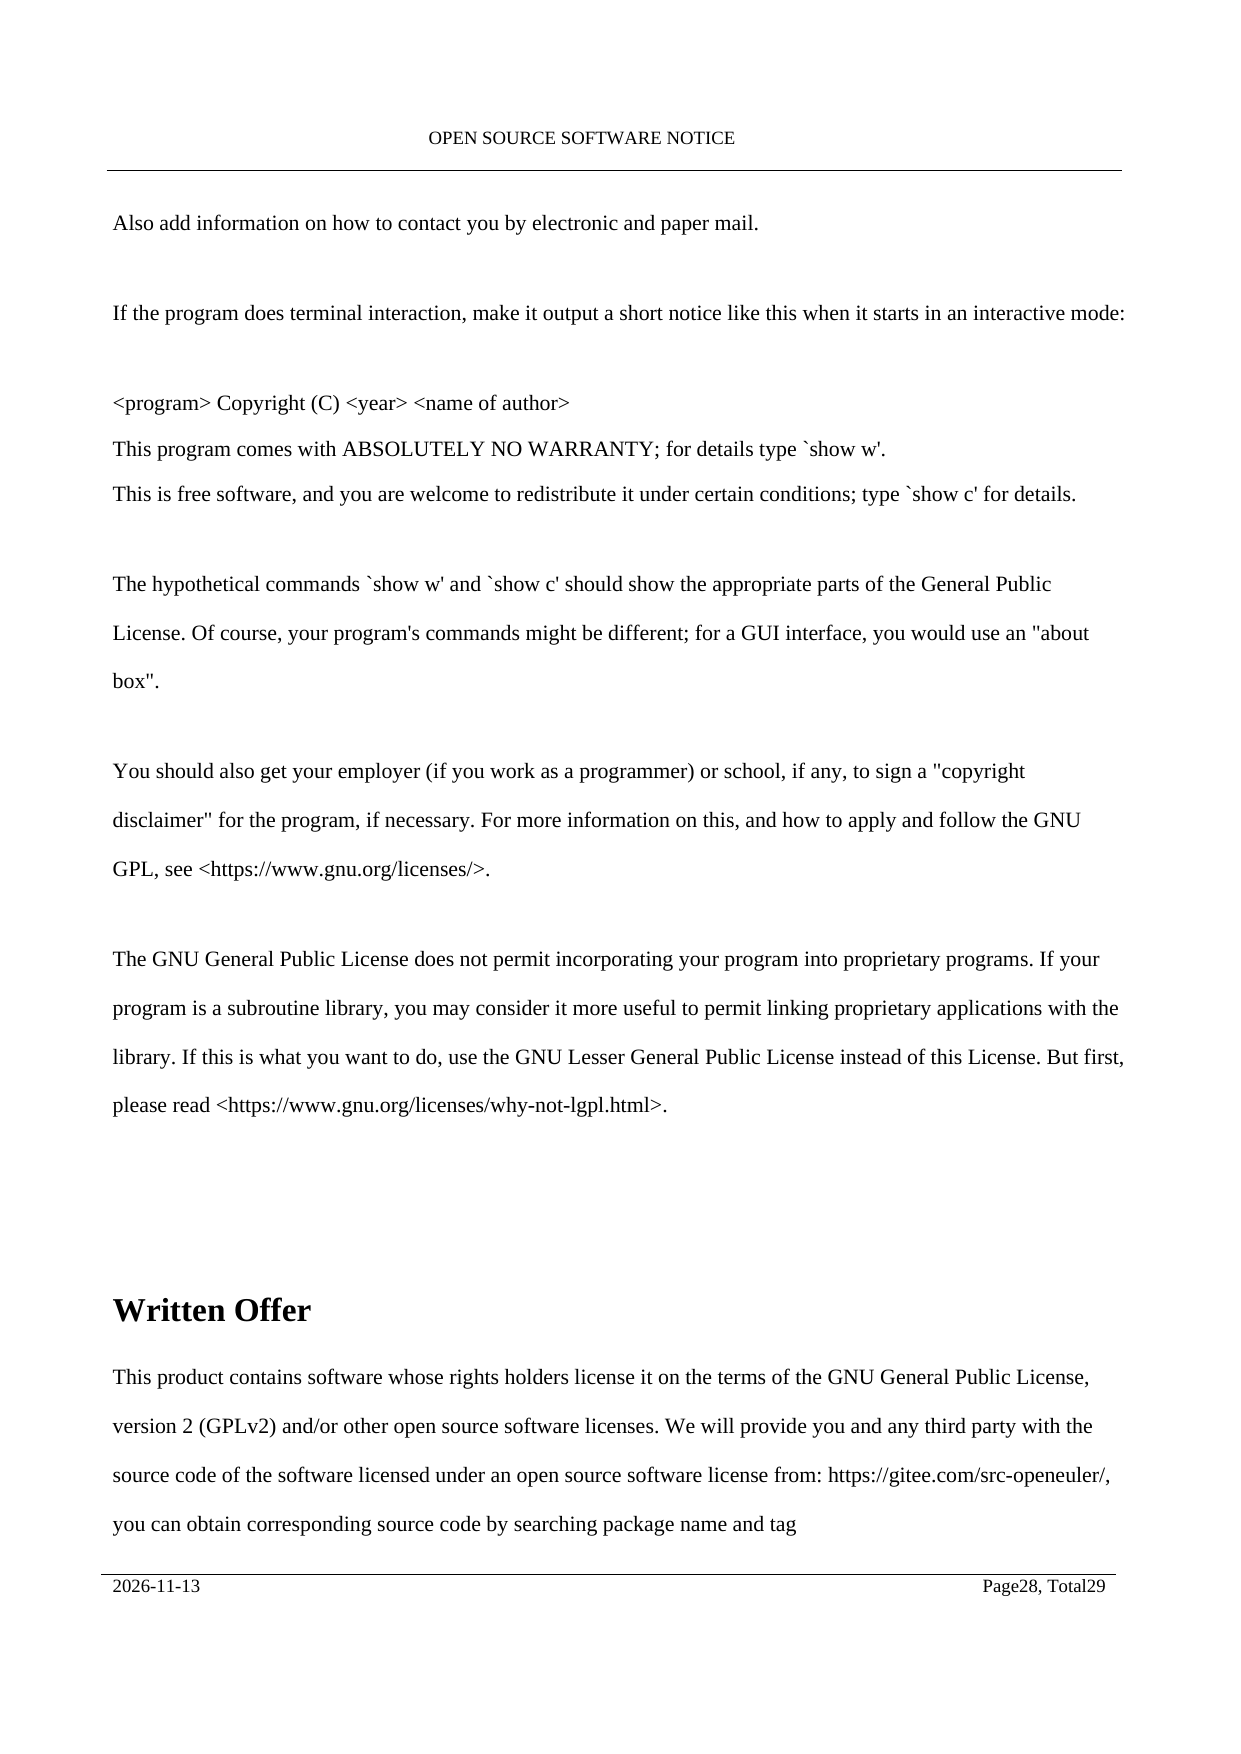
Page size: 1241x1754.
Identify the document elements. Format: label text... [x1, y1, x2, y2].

text The GNU General Public License does not permit incorporating your program into proprietary programs. If your program is a subroutine library, you may consider it more useful to permit linking proprietary applications with the library. If this is what you want to do, use the GNU Lesser General Public License instead of this License. But first, please read <https://www.gnu.org/licenses/why-not-lgpl.html>. [112, 943, 1128, 1121]
text The hypothetical commands `show w' and `show c' should show the appropriate parts of the General Public License. Of course, your program's commands might be different; for a GUI interface, you would use an "about box". [112, 567, 1128, 697]
text This is free software, and you are welcome to redistribute it under certain conditions; type `show c' for details. [112, 477, 1128, 509]
text This program comes with ABSOLUTELY NO WARRANTY; for details type `show w'. [112, 432, 1128, 464]
text If the program does terminal interaction, make it output a short notice like this when it starts in an interactive mode: [112, 297, 1128, 329]
text This product contains software whose rights holders license it on the terms of the GNU General Public License, version 2 (GPLv2) and/or other open source software licenses. We will provide you and any third party with the source code of the software licensed under an open source software license from: https://gitee.com/src-openeuler/, you can obtain corresponding source code by searching package name and tag [112, 1361, 1128, 1539]
text Also add information on how to contact you by electronic and paper mail. [112, 206, 1128, 239]
text You should also get your employer (if you work as a programmer) or school, if any, to sign a "copyright disclaimer" for the program, if necessary. For more information on this, and how to apply and follow the GNU GPL, see <https://www.gnu.org/licenses/>. [112, 755, 1128, 885]
text Written Offer [112, 1277, 1128, 1342]
text <program> Copyright (C) <year> <name of author> [112, 387, 1128, 419]
